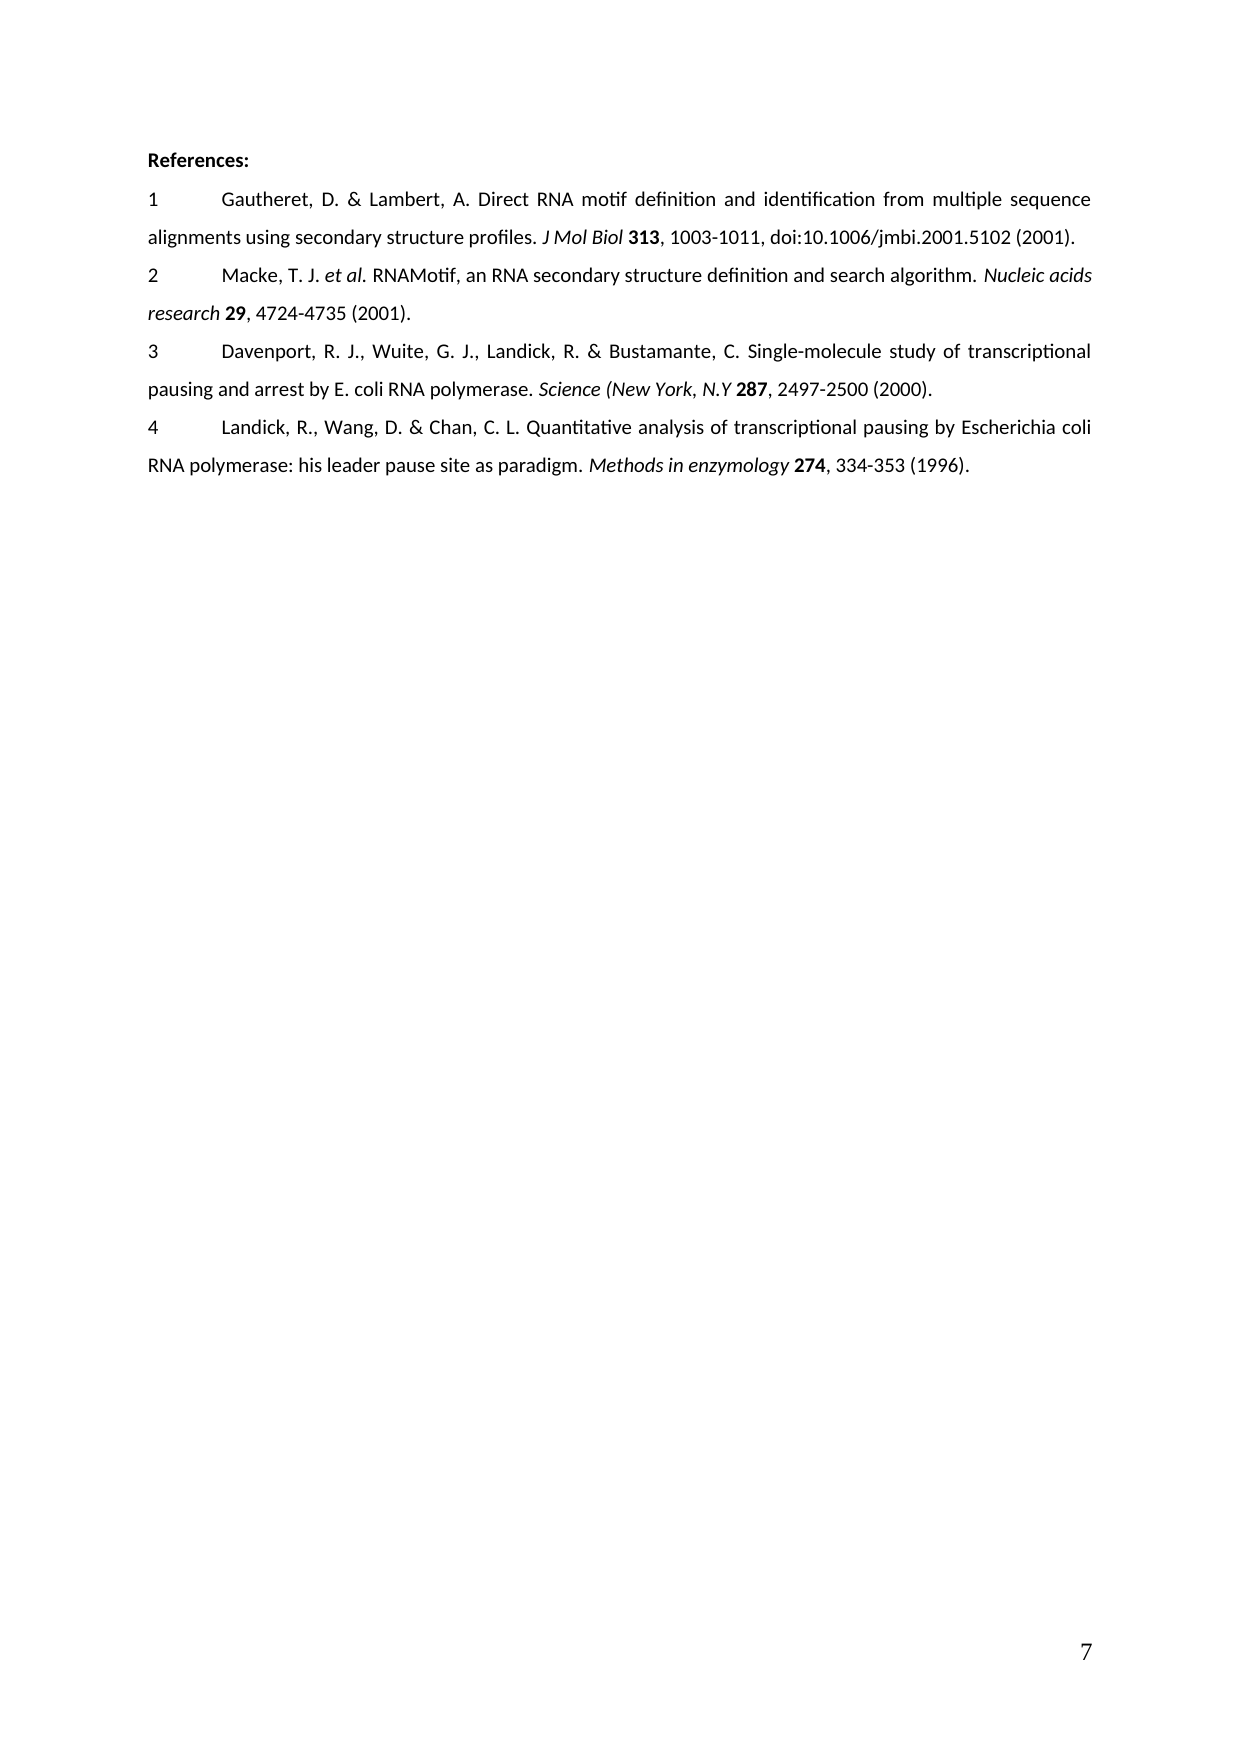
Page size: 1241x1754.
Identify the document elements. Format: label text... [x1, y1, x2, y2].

text 4 Landick, R., Wang, D. & Chan, C. L. Quantitative analysis of transcriptional pausing by Escherichia coli RNA polymerase: his leader pause site as paradigm. Methods in enzymology 274, 334-353 (1996). [148, 414, 1093, 478]
text 2 Macke, T. J. et al. RNAMotif, an RNA secondary structure definition and search algorithm. Nucleic acids research 29, 4724-4735 (2001). [148, 262, 1093, 326]
text 3 Davenport, R. J., Wuite, G. J., Landick, R. & Bustamante, C. Single-molecule study of transcriptional pausing and arrest by E. coli RNA polymerase. Science (New York, N.Y 287, 2497-2500 (2000). [148, 338, 1093, 402]
text 1 Gautheret, D. & Lambert, A. Direct RNA motif definition and identification from multiple sequence alignments using secondary structure profiles. J Mol Biol 313, 1003-1011, doi:10.1006/jmbi.2001.5102 (2001). [148, 186, 1093, 249]
text References: [148, 148, 1093, 173]
